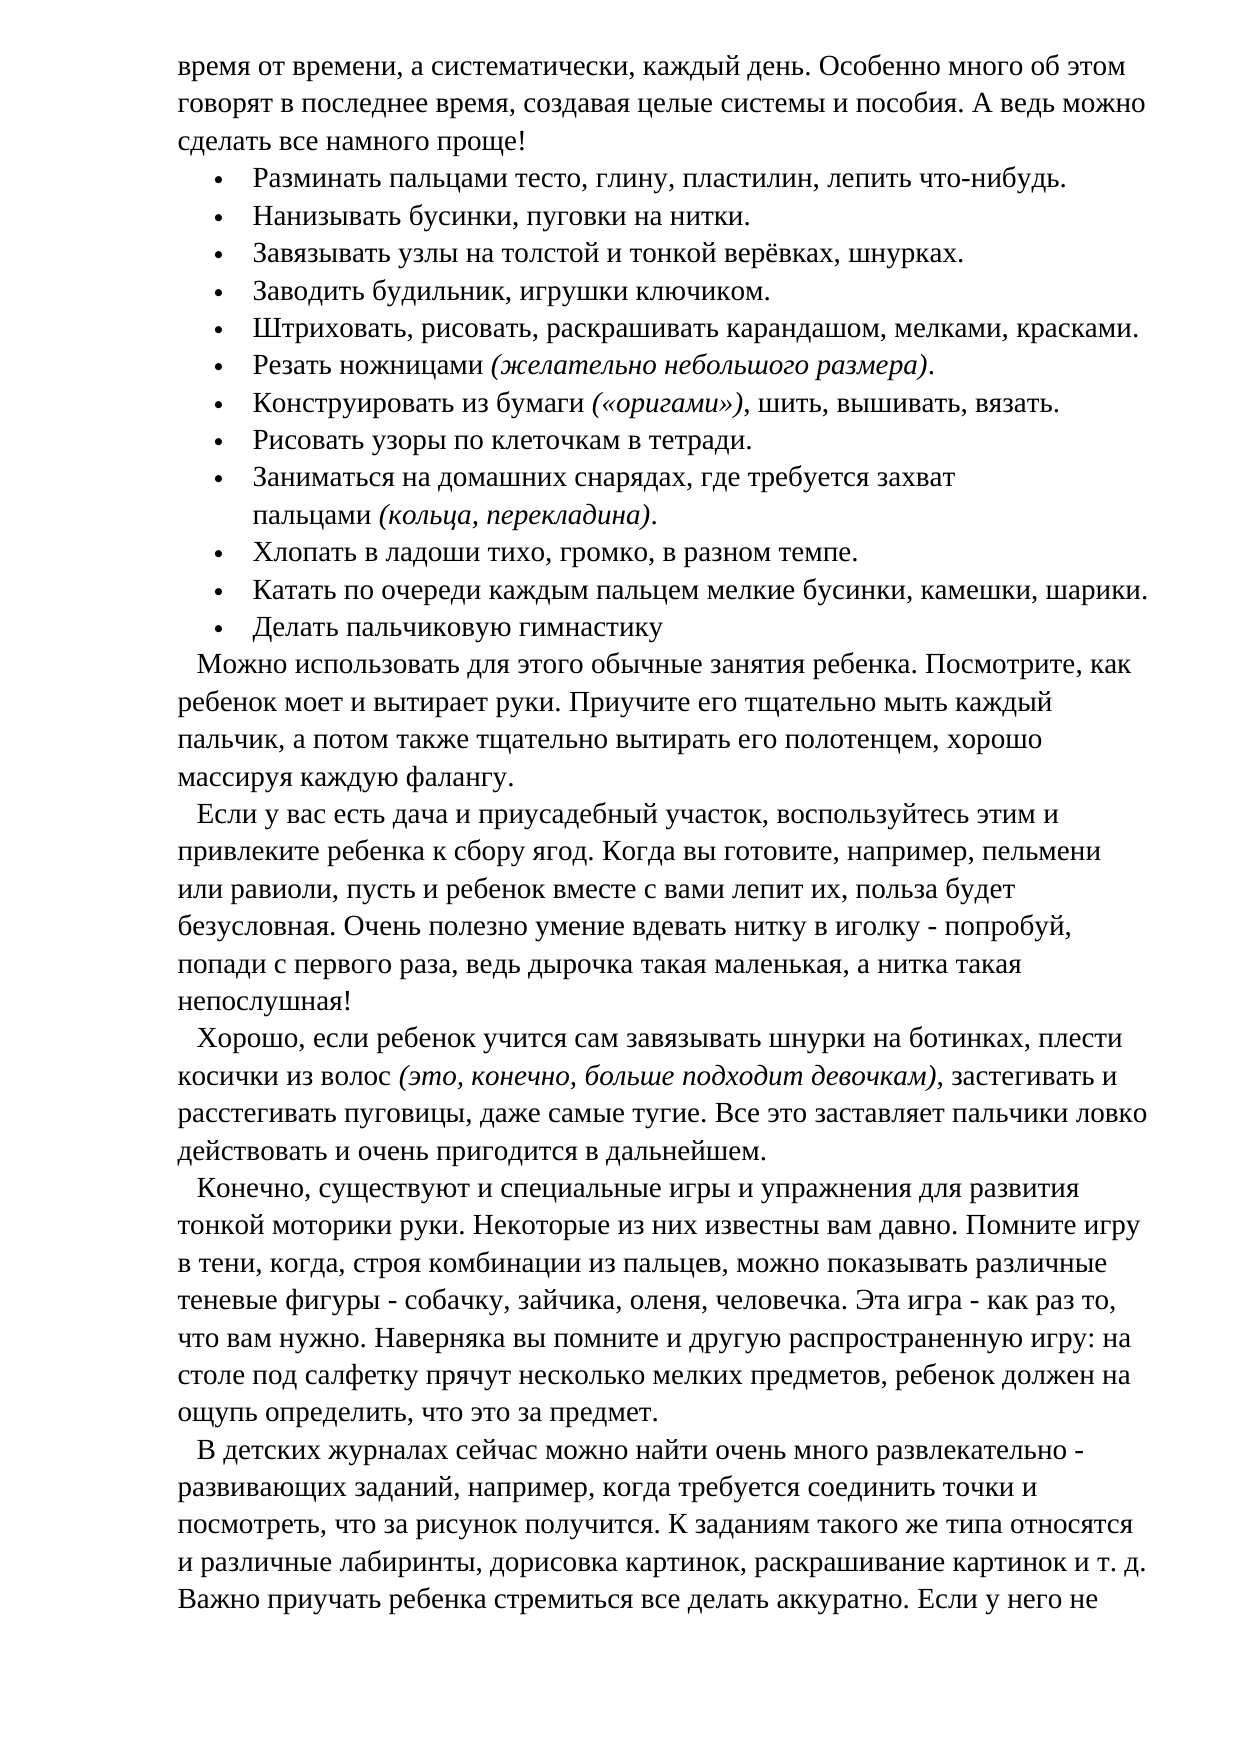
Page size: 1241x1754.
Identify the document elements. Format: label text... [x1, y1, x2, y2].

list Резать ножницами (желательно небольшого размера). [215, 343, 1152, 381]
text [177, 44, 1152, 157]
list Хлопать в ладоши тихо, громко, в разном темпе. [215, 531, 1152, 568]
text Хорошо, если ребенок учится сам завязывать шнурки на ботинках, плести косички из волос (это, конечно, больше подходит девочкам), застегивать и расстегивать пуговицы, даже самые тугие. Все это заставляет пальчики ловко действовать и очень пригодится в дальнейшем. [177, 1017, 1152, 1166]
list Нанизывать бусинки, пуговки на нитки. [215, 194, 1152, 231]
list Штриховать, рисовать, раскрашивать карандашом, мелками, красками. [215, 306, 1152, 343]
list Катать по очереди каждым пальцем мелкие бусинки, камешки, шарики. [215, 568, 1152, 605]
list Делать пальчиковую гимнастику [215, 605, 1152, 643]
list Рисовать узоры по клеточкам в тетради. [215, 418, 1152, 456]
text Конечно, существуют и специальные игры и упражнения для развития тонкой моторики руки. Некоторые из них известны вам давно. Помните игру в тени, когда, строя комбинации из пальцев, можно показывать различные теневые фигуры - собачку, зайчика, оленя, человечка. Эта игра - как раз то, что вам нужно. Наверняка вы помните и другую распространенную игру: на столе под салфетку прячут несколько мелких предметов, ребенок должен на ощупь определить, что это за предмет. [177, 1166, 1152, 1428]
list Заниматься на домашних снарядах, где требуется захват пальцами (кольца, перекладина). [215, 456, 1152, 531]
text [177, 1428, 1152, 1615]
list Завязывать узлы на толстой и тонкой верёвках, шнурках. [215, 231, 1152, 269]
list Конструировать из бумаги («оригами»), шить, вышивать, вязать. [215, 381, 1152, 418]
list Заводить будильник, игрушки ключиком. [215, 269, 1152, 306]
list Разминать пальцами тесто, глину, пластилин, лепить что-нибудь. [215, 157, 1152, 194]
text Можно использовать для этого обычные занятия ребенка. Посмотрите, как ребенок моет и вытирает руки. Приучите его тщательно мыть каждый пальчик, а потом также тщательно вытирать его полотенцем, хорошо массируя каждую фалангу. [177, 643, 1152, 792]
text Если у вас есть дача и приусадебный участок, воспользуйтесь этим и привлеките ребенка к сбору ягод. Когда вы готовите, например, пельмени или равиоли, пусть и ребенок вместе с вами лепит их, польза будет безусловная. Очень полезно умение вдевать нитку в иголку - попробуй, попади с первого раза, ведь дырочка такая маленькая, а нитка такая непослушная! [177, 792, 1152, 1017]
